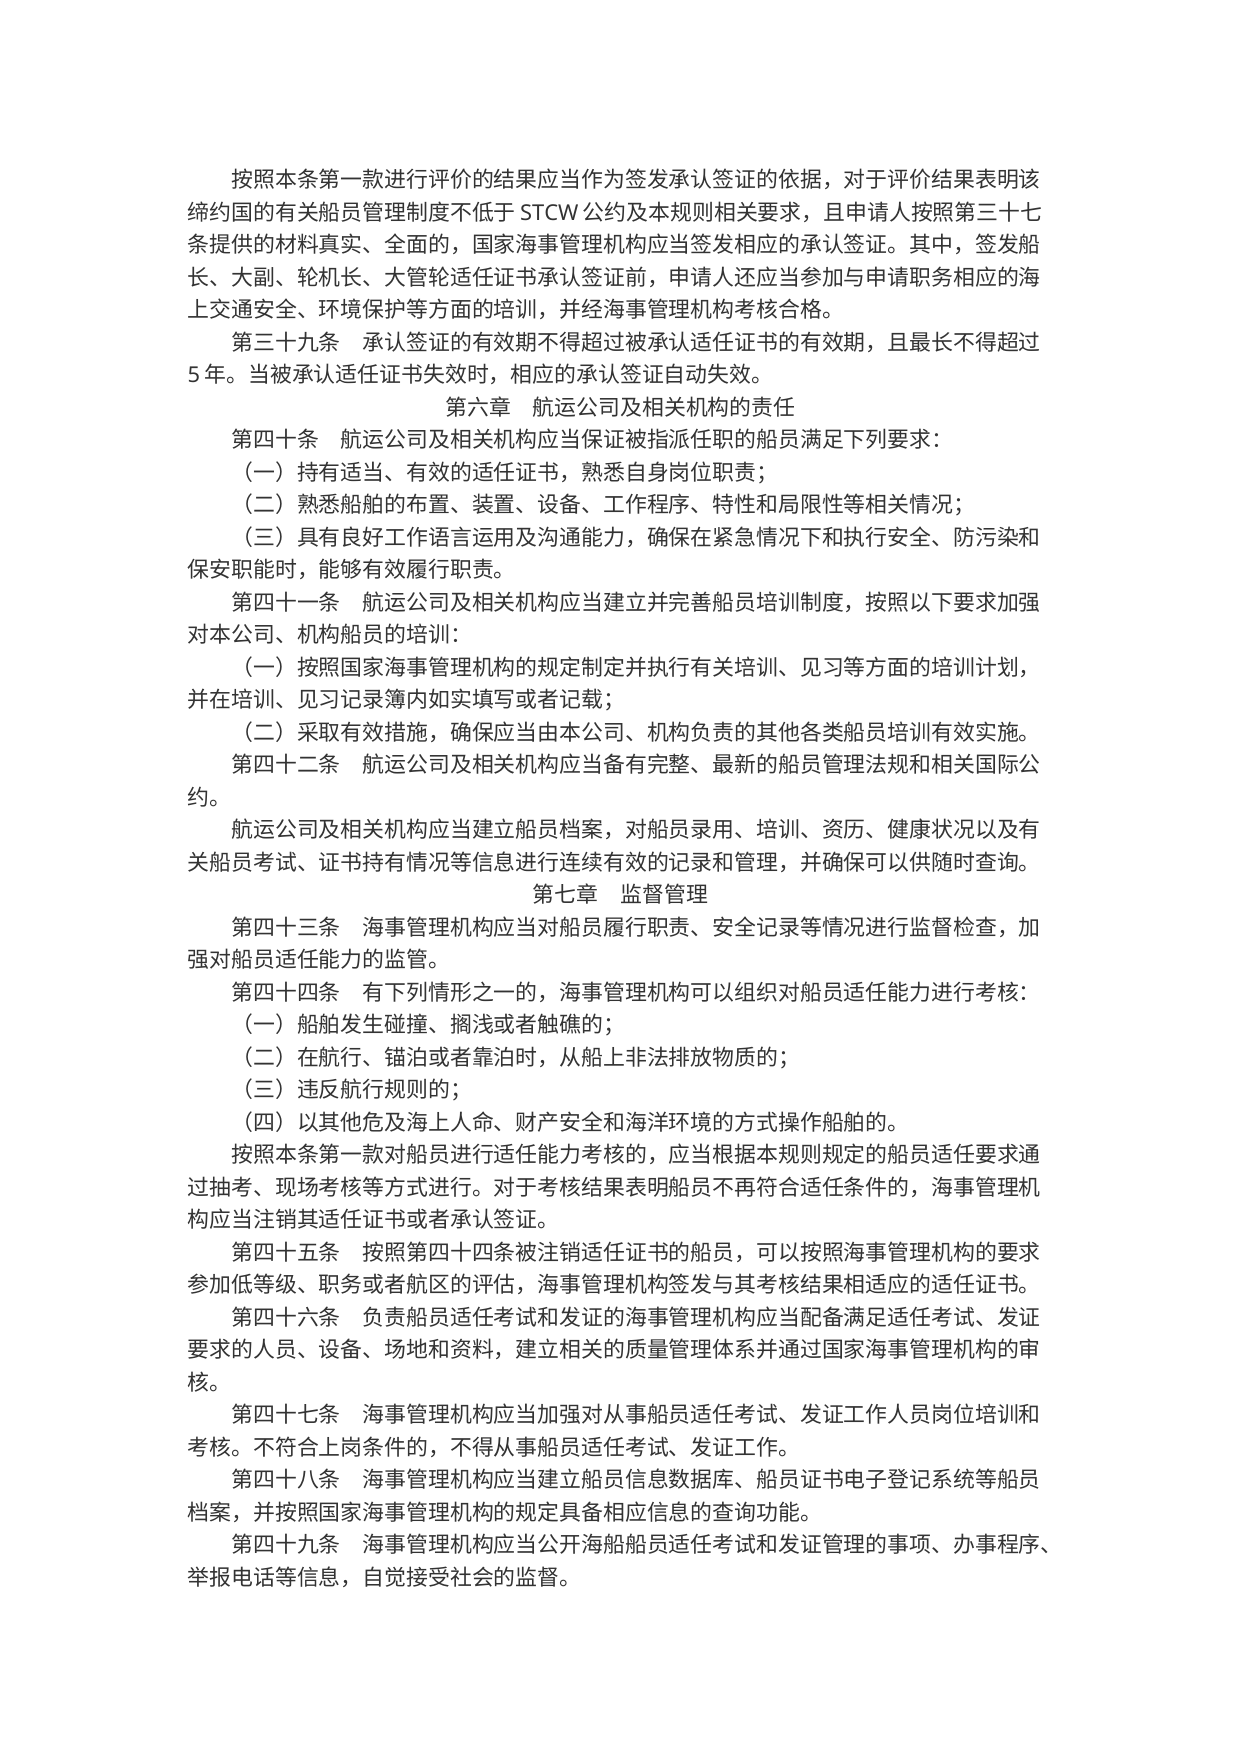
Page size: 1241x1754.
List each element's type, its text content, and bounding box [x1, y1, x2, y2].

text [187, 909, 1053, 1592]
text 第六章 航运公司及相关机构的责任 [187, 389, 1053, 422]
text 第四十条 航运公司及相关机构应当保证被指派任职的船员满足下列要求： （一）持有适当、有效的适任证书，熟悉自身岗位职责； （二）熟悉船舶的布置、装置、设备、工作程序、特性和局限性等相关情况； （三）具有良好工作语言运用及沟通能力，确保在紧急情况下和执行安全、防污染和保安职能时，能够有效履行职责。 第四十一条 航运公司及相关机构应当建立并完善船员培训制度，按照以下要求加强对本公司、机构船员的培训： （一）按照国家海事管理机构的规定制定并执行有关培训、见习等方面的培训计划，并在培训、见习记录簿内如实填写或者记载； （二）采取有效措施，确保应当由本公司、机构负责的其他各类船员培训有效实施。 第四十二条 航运公司及相关机构应当备有完整、最新的船员管理法规和相关国际公约。 航运公司及相关机构应当建立船员档案，对船员录用、培训、资历、健康状况以及有关船员考试、证书持有情况等信息进行连续有效的记录和管理，并确保可以供随时查询。 [187, 422, 1053, 877]
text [187, 162, 1053, 389]
text 第七章 监督管理 [187, 877, 1053, 909]
